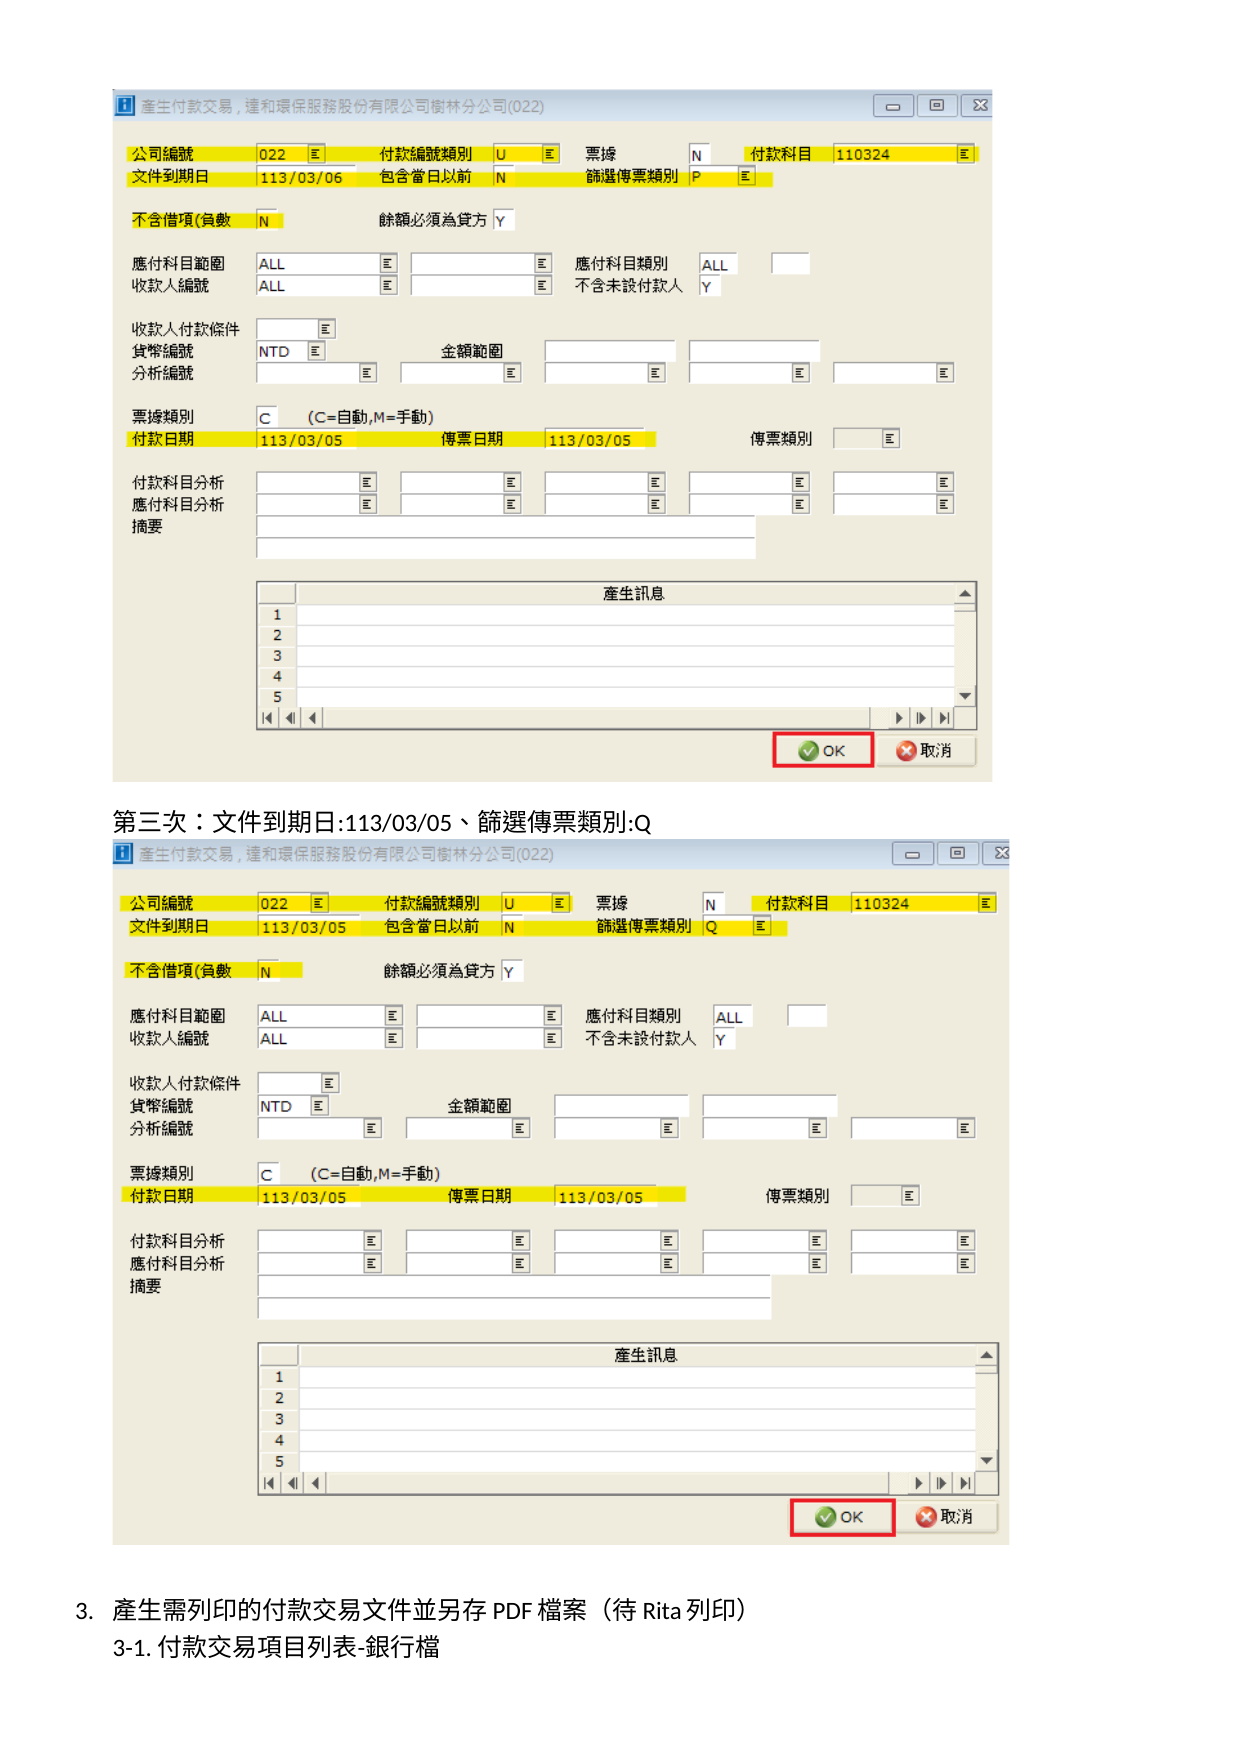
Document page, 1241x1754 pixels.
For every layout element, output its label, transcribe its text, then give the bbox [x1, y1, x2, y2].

picture [112, 839, 1010, 1545]
list 產生需列印的付款交易文件並另存PDF檔案（待Rita列印） [75, 1589, 1165, 1627]
picture [112, 89, 993, 782]
list 第三次：文件到期日:113/03/05、篩選傳票類別:Q [112, 802, 1165, 839]
list 3-1. 付款交易項目列表-銀行檔 [112, 1627, 1165, 1664]
